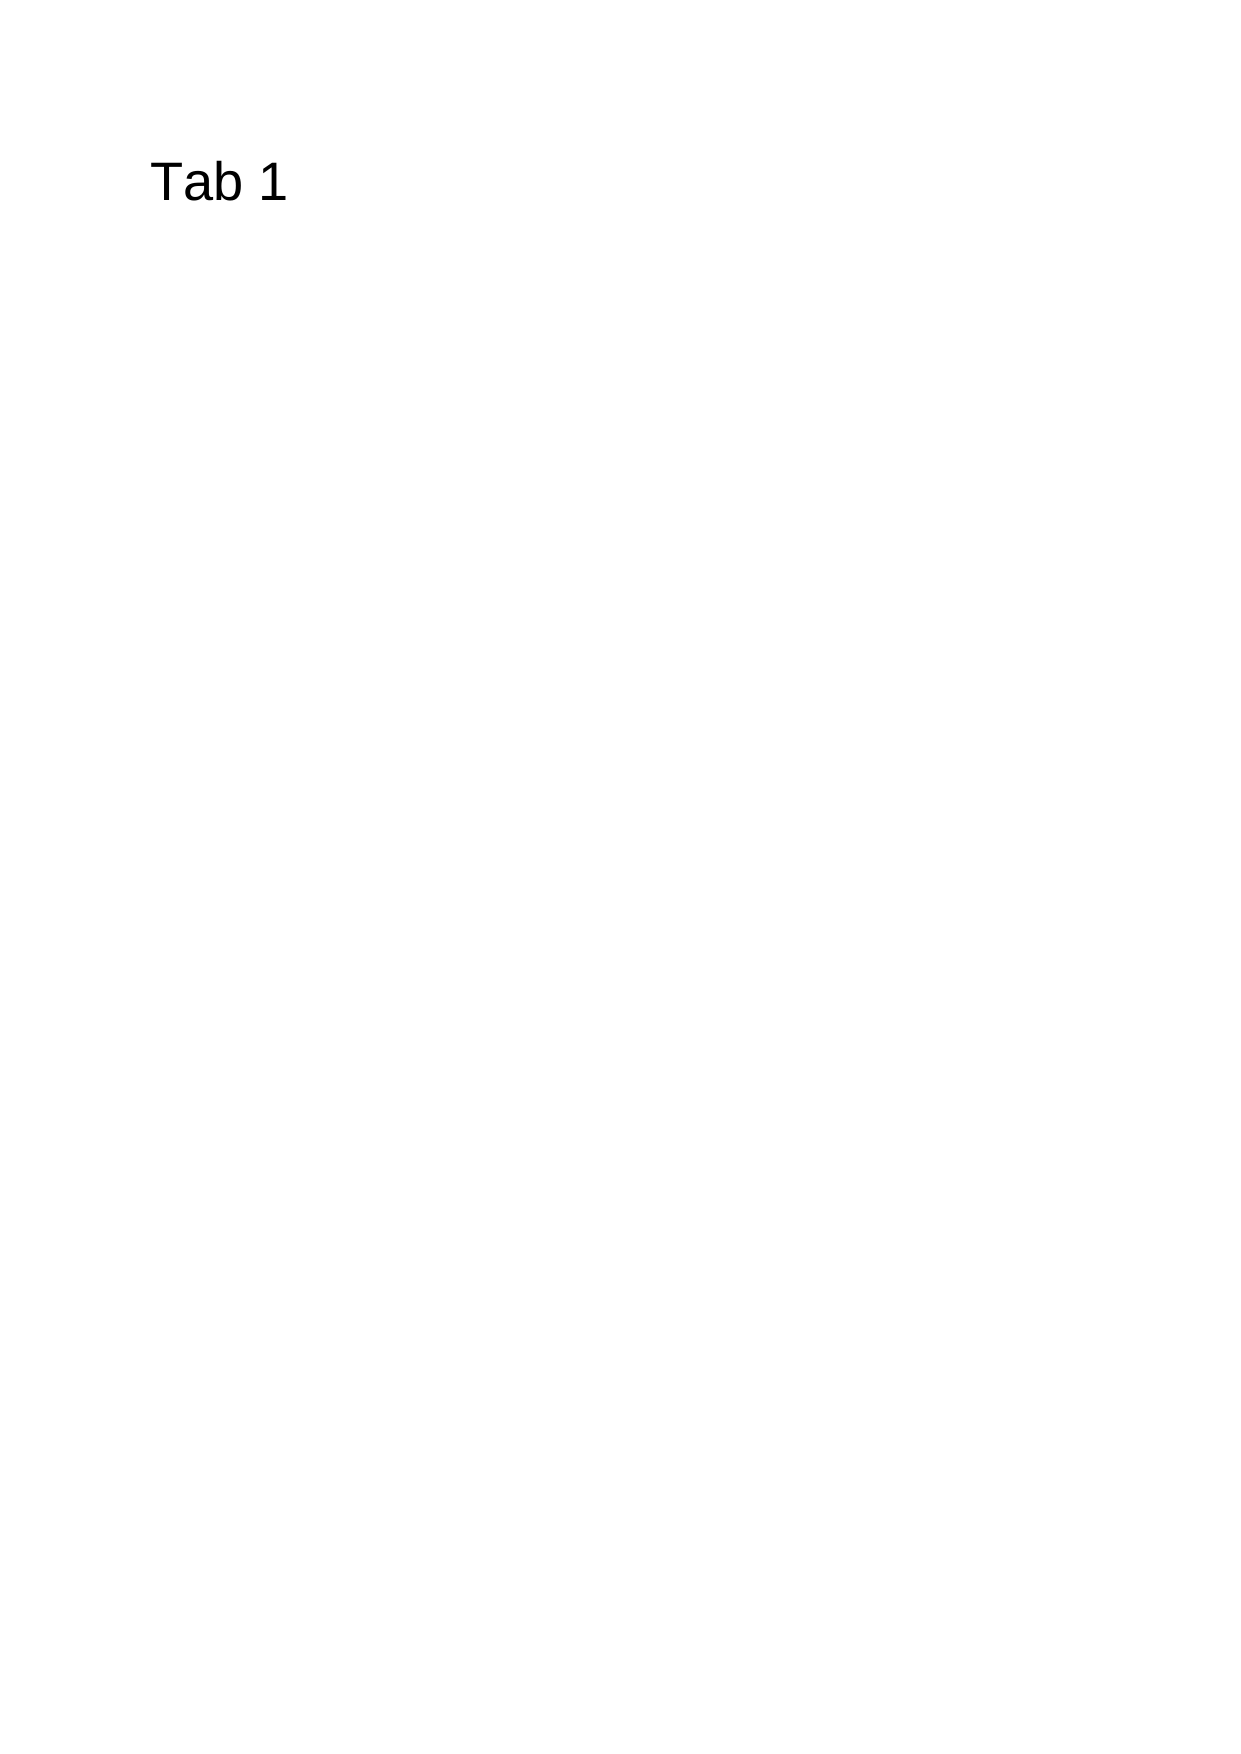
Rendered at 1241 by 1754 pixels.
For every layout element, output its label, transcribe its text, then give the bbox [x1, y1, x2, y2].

title Tab 1 [150, 150, 1090, 212]
